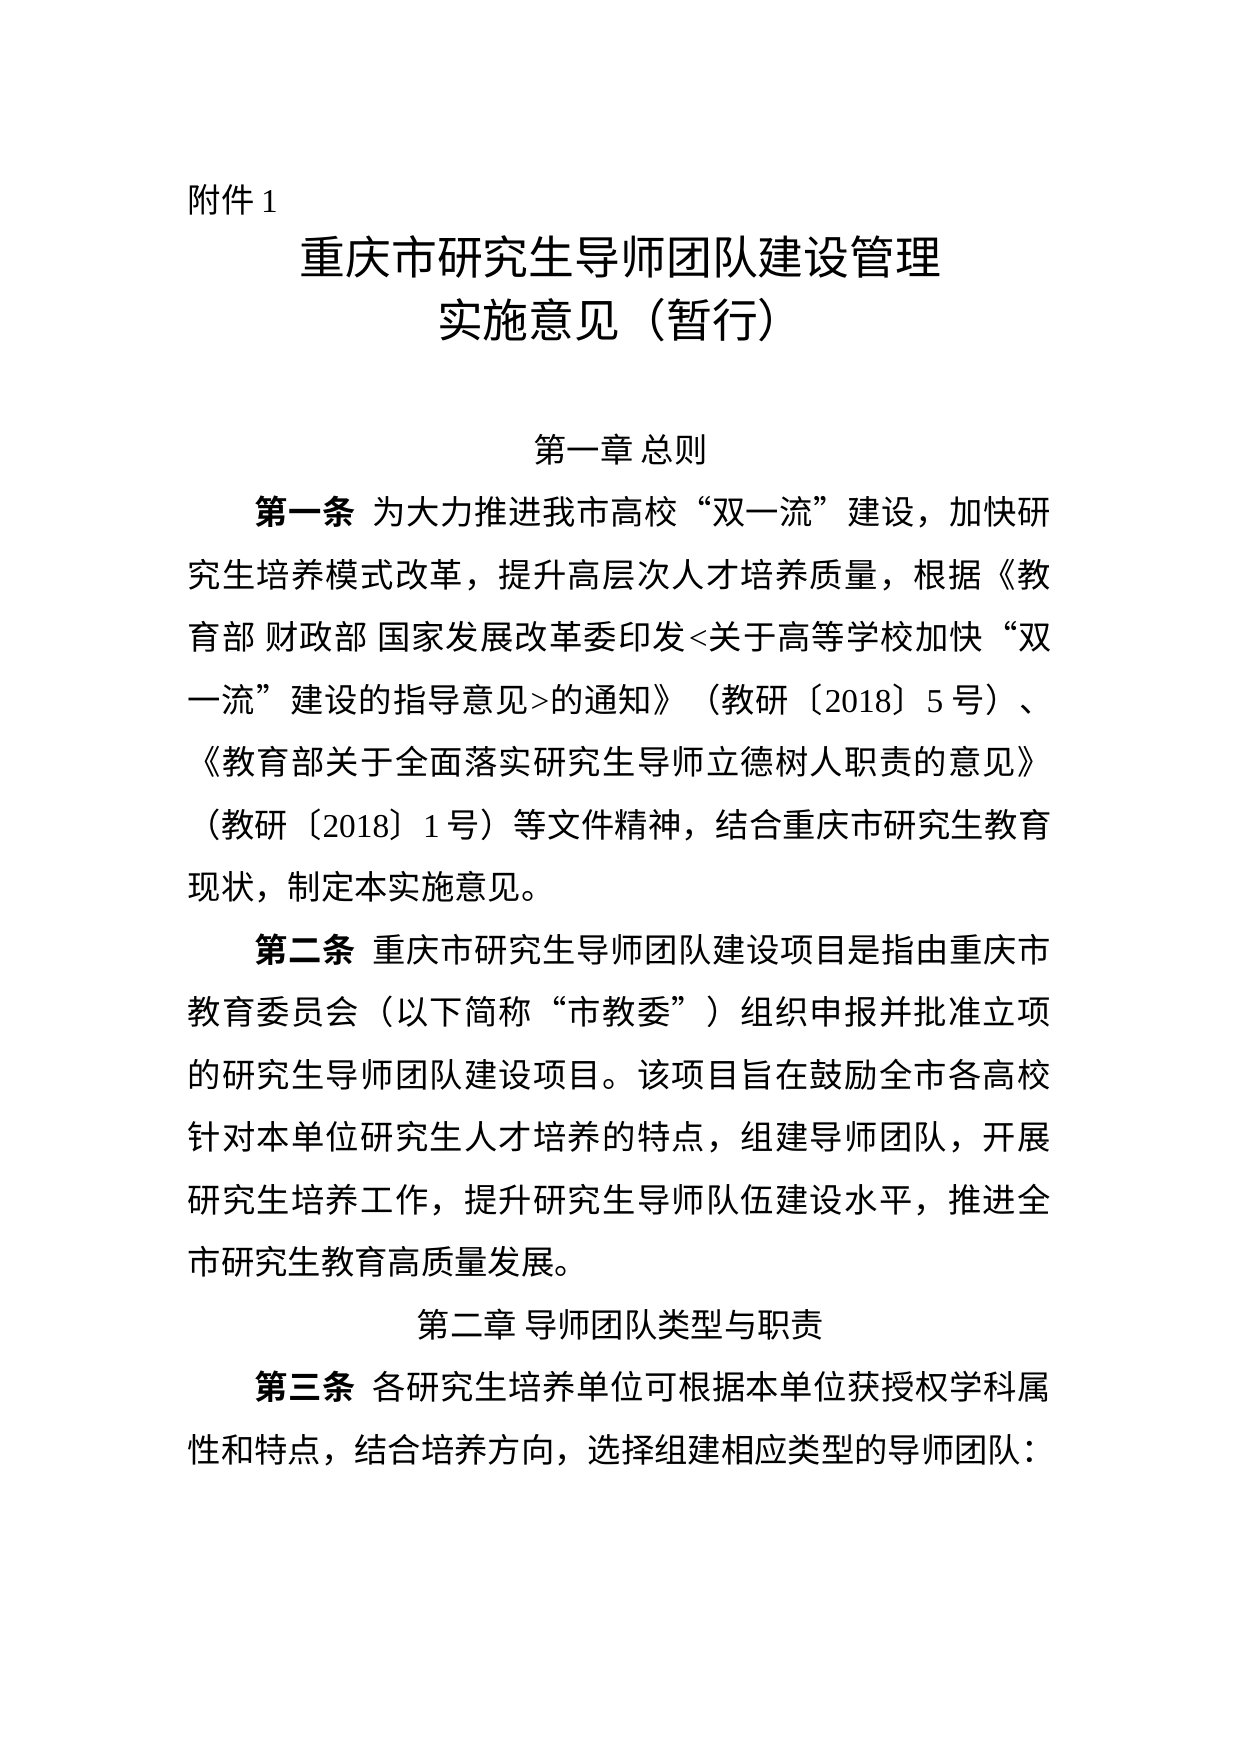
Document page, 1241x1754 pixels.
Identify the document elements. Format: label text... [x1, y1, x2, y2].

text 重庆市研究生导师团队建设管理 [187, 224, 1053, 287]
text 第一章 总则 [187, 412, 1053, 474]
text 附件1 [187, 162, 1053, 224]
subtitle 第二条 重庆市研究生导师团队建设项目是指由重庆市教育委员会（以下简称“市教委”）组织申报并批准立项的研究生导师团队建设项目。该项目旨在鼓励全市各高校针对本单位研究生人才培养的特点，组建导师团队，开展研究生培养工作，提升研究生导师队伍建设水平，推进全市研究生教育高质量发展。 [187, 912, 1053, 1287]
text 第二章 导师团队类型与职责 [187, 1287, 1053, 1349]
subtitle 第三条 各研究生培养单位可根据本单位获授权学科属性和特点，结合培养方向，选择组建相应类型的导师团队： [187, 1349, 1053, 1474]
text 实施意见（暂行） [187, 287, 1053, 349]
subtitle 第一条 为大力推进我市高校“双一流”建设，加快研究生培养模式改革，提升高层次人才培养质量，根据《教育部 财政部 国家发展改革委印发<关于高等学校加快“双一流”建设的指导意见>的通知》（教研〔2018〕5号）、《教育部关于全面落实研究生导师立德树人职责的意见》（教研〔2018〕1号）等文件精神，结合重庆市研究生教育现状，制定本实施意见。 [187, 474, 1053, 912]
